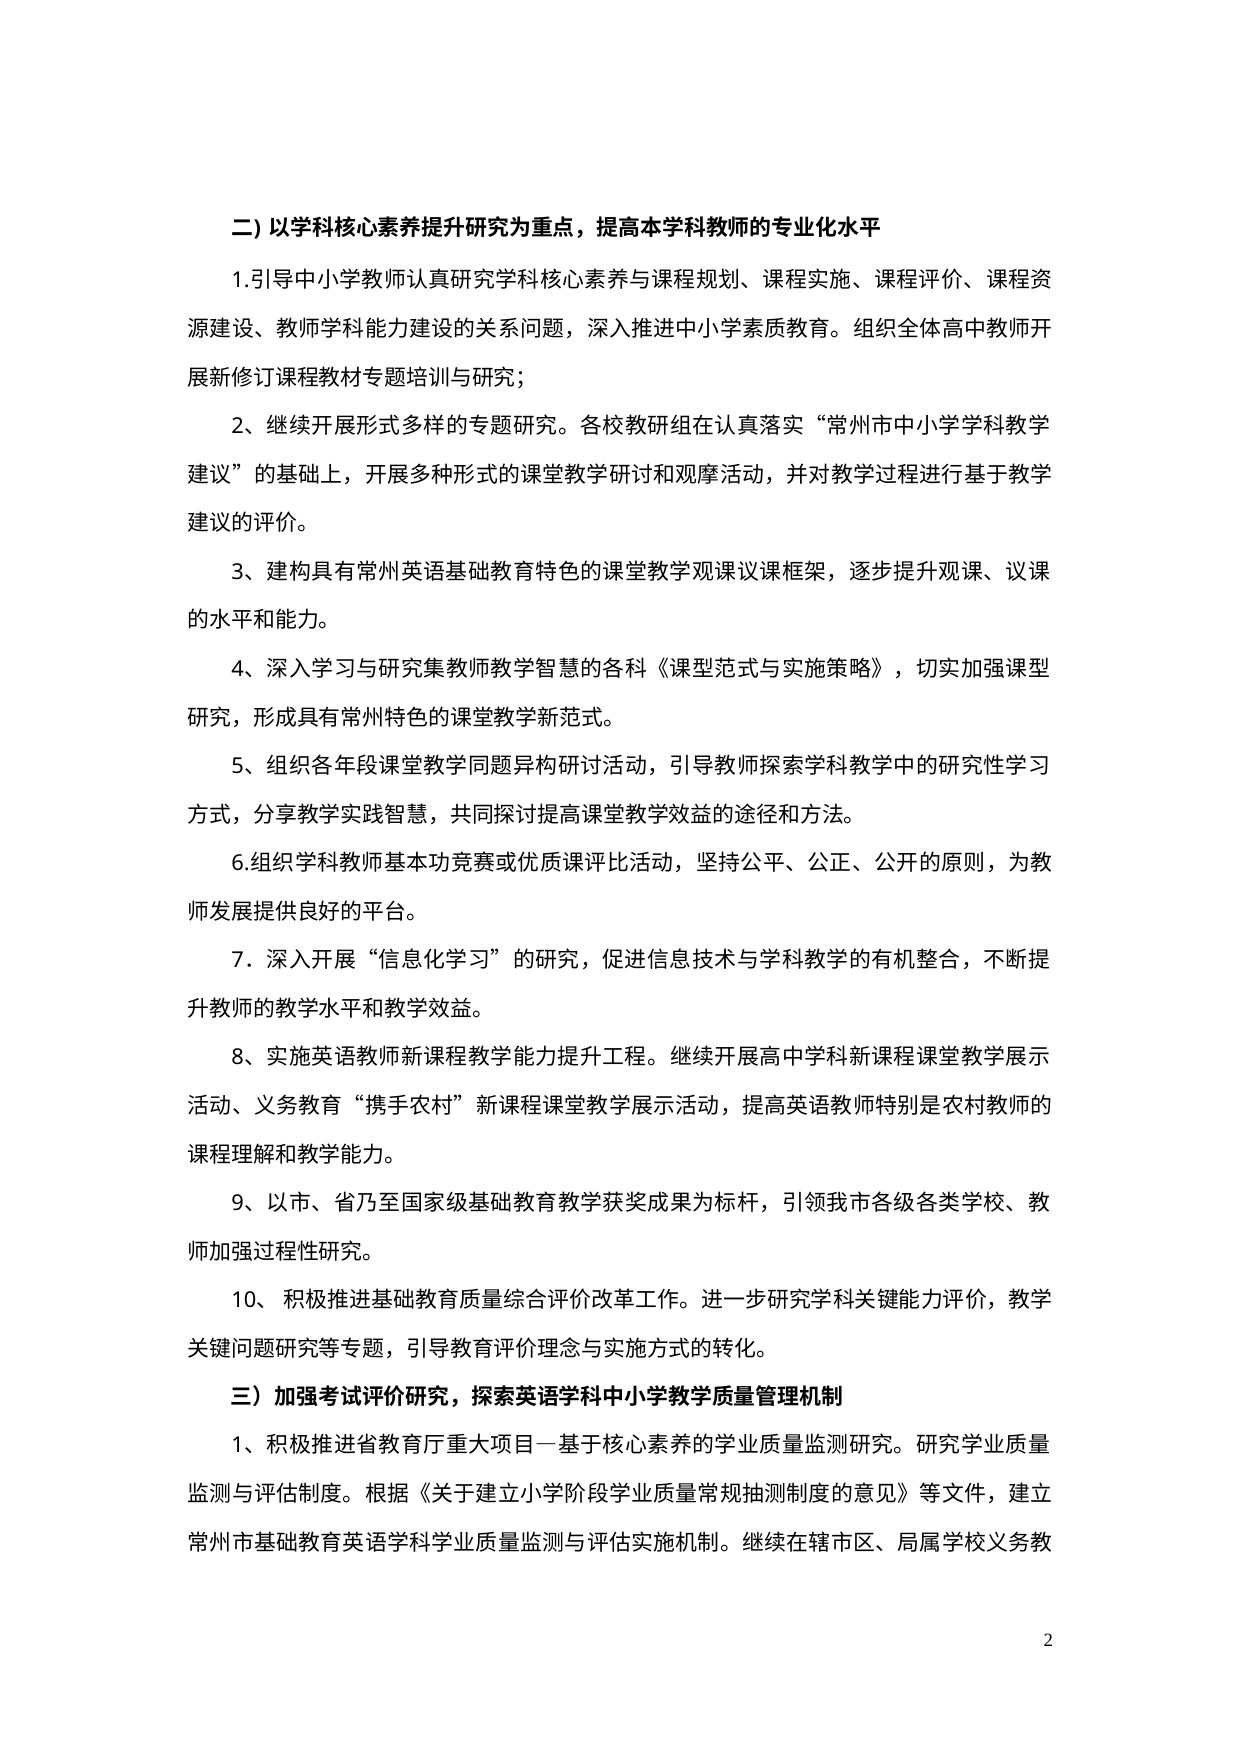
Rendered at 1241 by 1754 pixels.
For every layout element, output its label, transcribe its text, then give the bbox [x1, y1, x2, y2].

text 10、 积极推进基础教育质量综合评价改革工作。进一步研究学科关键能力评价，教学关键问题研究等专题，引导教育评价理念与实施方式的转化。 [187, 1282, 1053, 1363]
text 7．深入开展“信息化学习”的研究，促进信息技术与学科教学的有机整合，不断提升教师的教学水平和教学效益。 [187, 942, 1053, 1023]
text 9、以市、省乃至国家级基础教育教学获奖成果为标杆，引领我市各级各类学校、教师加强过程性研究。 [187, 1184, 1053, 1266]
text 1.引导中小学教师认真研究学科核心素养与课程规划、课程实施、课程评价、课程资源建设、教师学科能力建设的关系问题，深入推进中小学素质教育。组织全体高中教师开展新修订课程教材专题培训与研究； [187, 262, 1053, 392]
text 6.组织学科教师基本功竞赛或优质课评比活动，坚持公平、公正、公开的原则，为教师发展提供良好的平台。 [187, 844, 1053, 926]
text 8、实施英语教师新课程教学能力提升工程。继续开展高中学科新课程课堂教学展示活动、义务教育“携手农村”新课程课堂教学展示活动，提高英语教师特别是农村教师的课程理解和教学能力。 [187, 1039, 1053, 1169]
text 2、继续开展形式多样的专题研究。各校教研组在认真落实“常州市中小学学科教学建议”的基础上，开展多种形式的课堂教学研讨和观摩活动，并对教学过程进行基于教学建议的评价。 [187, 407, 1053, 537]
text 4、深入学习与研究集教师教学智慧的各科《课型范式与实施策略》，切实加强课型研究，形成具有常州特色的课堂教学新范式。 [187, 650, 1053, 732]
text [187, 1427, 1053, 1557]
text 二) 以学科核心素养提升研究为重点，提高本学科教师的专业化水平 [187, 209, 1053, 242]
text 3、建构具有常州英语基础教育特色的课堂教学观课议课框架，逐步提升观课、议课的水平和能力。 [187, 553, 1053, 634]
text 三）加强考试评价研究，探索英语学科中小学教学质量管理机制 [187, 1379, 1053, 1411]
text 5、组织各年段课堂教学同题异构研讨活动，引导教师探索学科教学中的研究性学习方式，分享教学实践智慧，共同探讨提高课堂教学效益的途径和方法。 [187, 747, 1053, 829]
